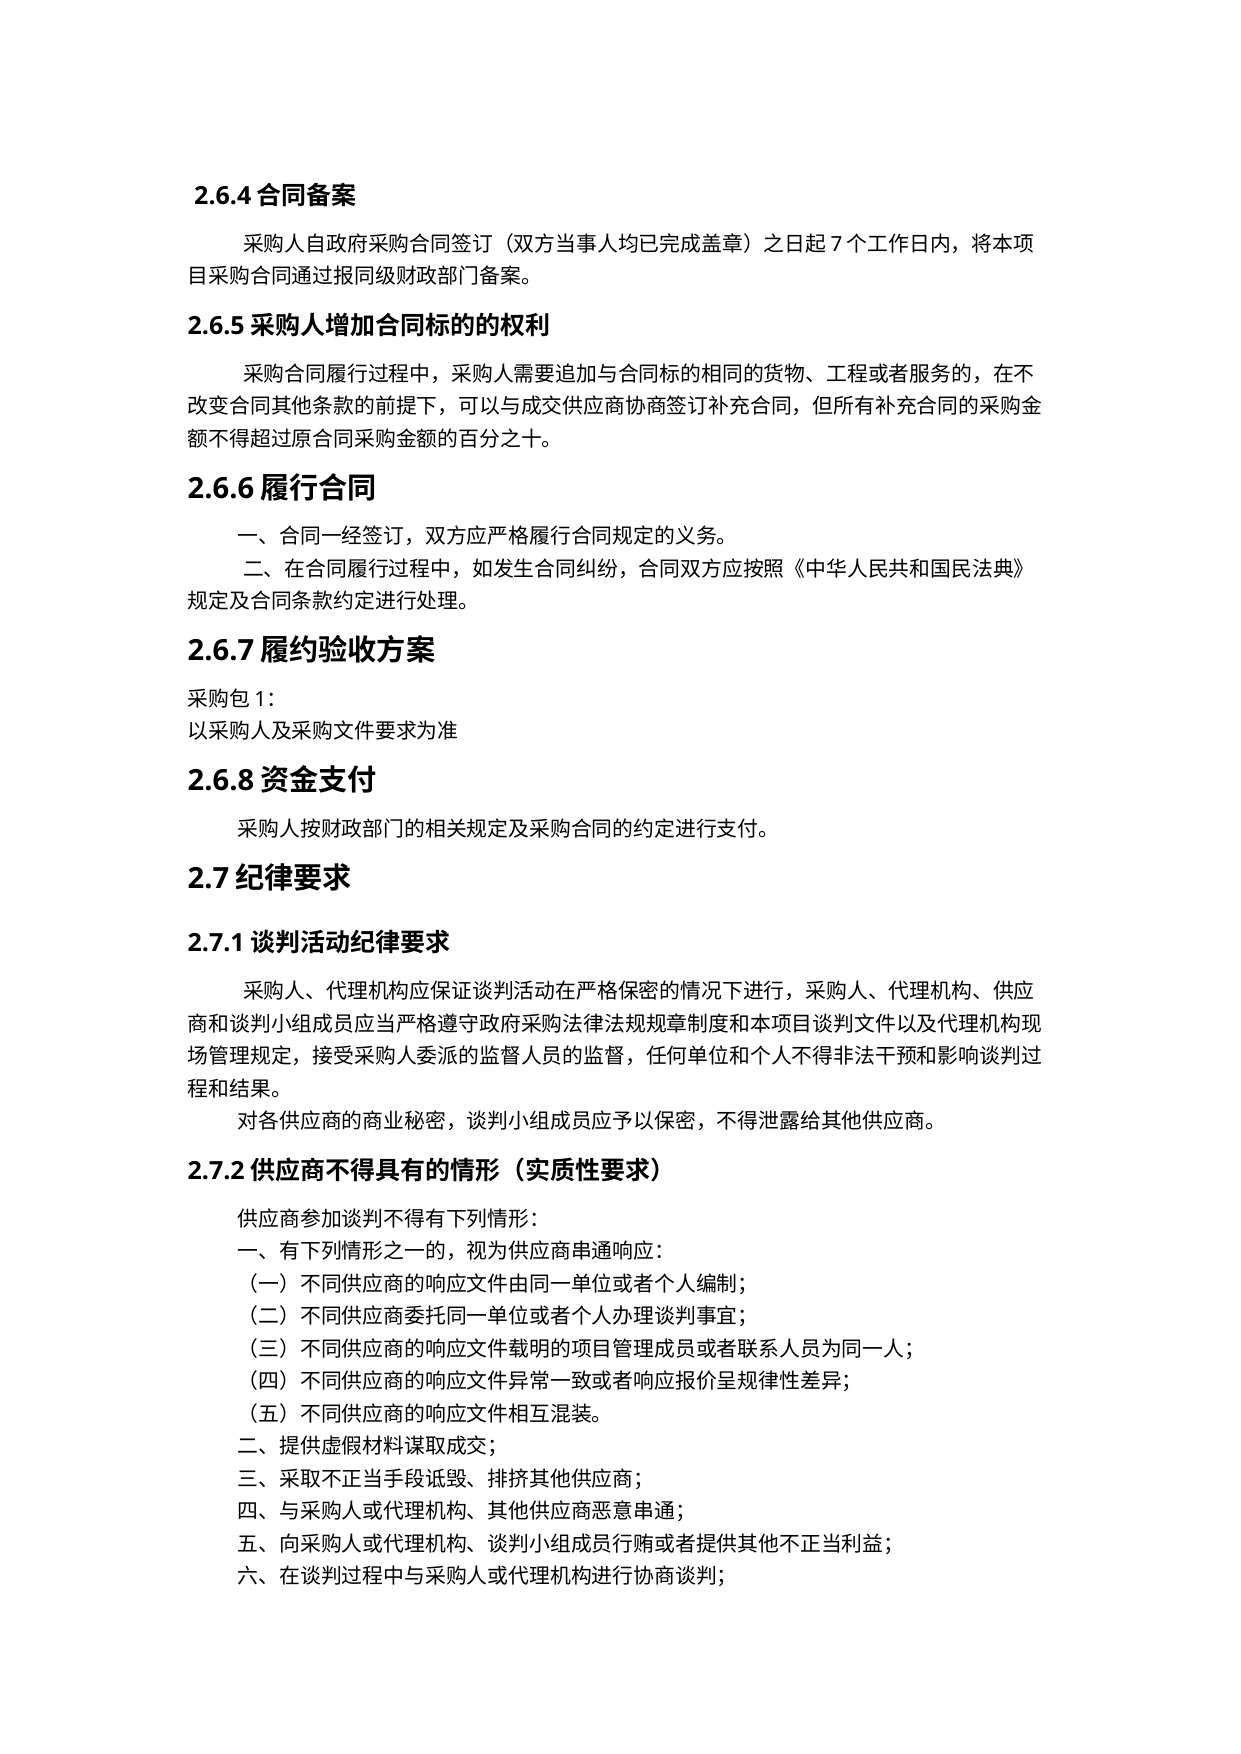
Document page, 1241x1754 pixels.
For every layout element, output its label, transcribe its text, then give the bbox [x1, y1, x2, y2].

text 采购人、代理机构应保证谈判活动在严格保密的情况下进行，采购人、代理机构、供应商和谈判小组成员应当严格遵守政府采购法律法规规章制度和本项目谈判文件以及代理机构现场管理规定，接受采购人委派的监督人员的监督，任何单位和个人不得非法干预和影响谈判过程和结果。 [187, 974, 1053, 1104]
text （一）不同供应商的响应文件由同一单位或者个人编制； [187, 1267, 1053, 1299]
text 对各供应商的商业秘密，谈判小组成员应予以保密，不得泄露给其他供应商。 [187, 1104, 1053, 1137]
text 2.7.1谈判活动纪律要求 [187, 909, 1053, 974]
text 2.6.7履约验收方案 [187, 617, 1053, 682]
text 2.6.8资金支付 [187, 747, 1053, 812]
text 供应商参加谈判不得有下列情形： [187, 1202, 1053, 1234]
text 一、有下列情形之一的，视为供应商串通响应： [187, 1234, 1053, 1267]
text （三）不同供应商的响应文件载明的项目管理成员或者联系人员为同一人； [187, 1332, 1053, 1364]
text （二）不同供应商委托同一单位或者个人办理谈判事宜； [187, 1299, 1053, 1332]
text 2.7.2供应商不得具有的情形（实质性要求） [187, 1137, 1053, 1202]
text 一、合同一经签订，双方应严格履行合同规定的义务。 [187, 519, 1053, 552]
text 2.6.5采购人增加合同标的的权利 [187, 292, 1053, 357]
text 采购人自政府采购合同签订（双方当事人均已完成盖章）之日起7个工作日内，将本项目采购合同通过报同级财政部门备案。 [187, 227, 1053, 292]
text 采购包1： [187, 682, 1053, 714]
text 二、在合同履行过程中，如发生合同纠纷，合同双方应按照《中华人民共和国民法典》规定及合同条款约定进行处理。 [187, 552, 1053, 617]
text （五）不同供应商的响应文件相互混装。 [187, 1397, 1053, 1429]
text 五、向采购人或代理机构、谈判小组成员行贿或者提供其他不正当利益； [187, 1527, 1053, 1559]
text 四、与采购人或代理机构、其他供应商恶意串通； [187, 1494, 1053, 1527]
text 六、在谈判过程中与采购人或代理机构进行协商谈判； [187, 1559, 1053, 1592]
text 采购人按财政部门的相关规定及采购合同的约定进行支付。 [187, 812, 1053, 844]
text 2.6.6履行合同 [187, 454, 1053, 519]
text （四）不同供应商的响应文件异常一致或者响应报价呈规律性差异； [187, 1364, 1053, 1397]
text 三、采取不正当手段诋毁、排挤其他供应商； [187, 1462, 1053, 1494]
text 二、提供虚假材料谋取成交； [187, 1429, 1053, 1462]
text 2.7纪律要求 [187, 844, 1053, 909]
text 采购合同履行过程中，采购人需要追加与合同标的相同的货物、工程或者服务的，在不改变合同其他条款的前提下，可以与成交供应商协商签订补充合同，但所有补充合同的采购金额不得超过原合同采购金额的百分之十。 [187, 357, 1053, 454]
text 以采购人及采购文件要求为准 [187, 714, 1053, 747]
text 2.6.4合同备案 [187, 162, 1053, 227]
